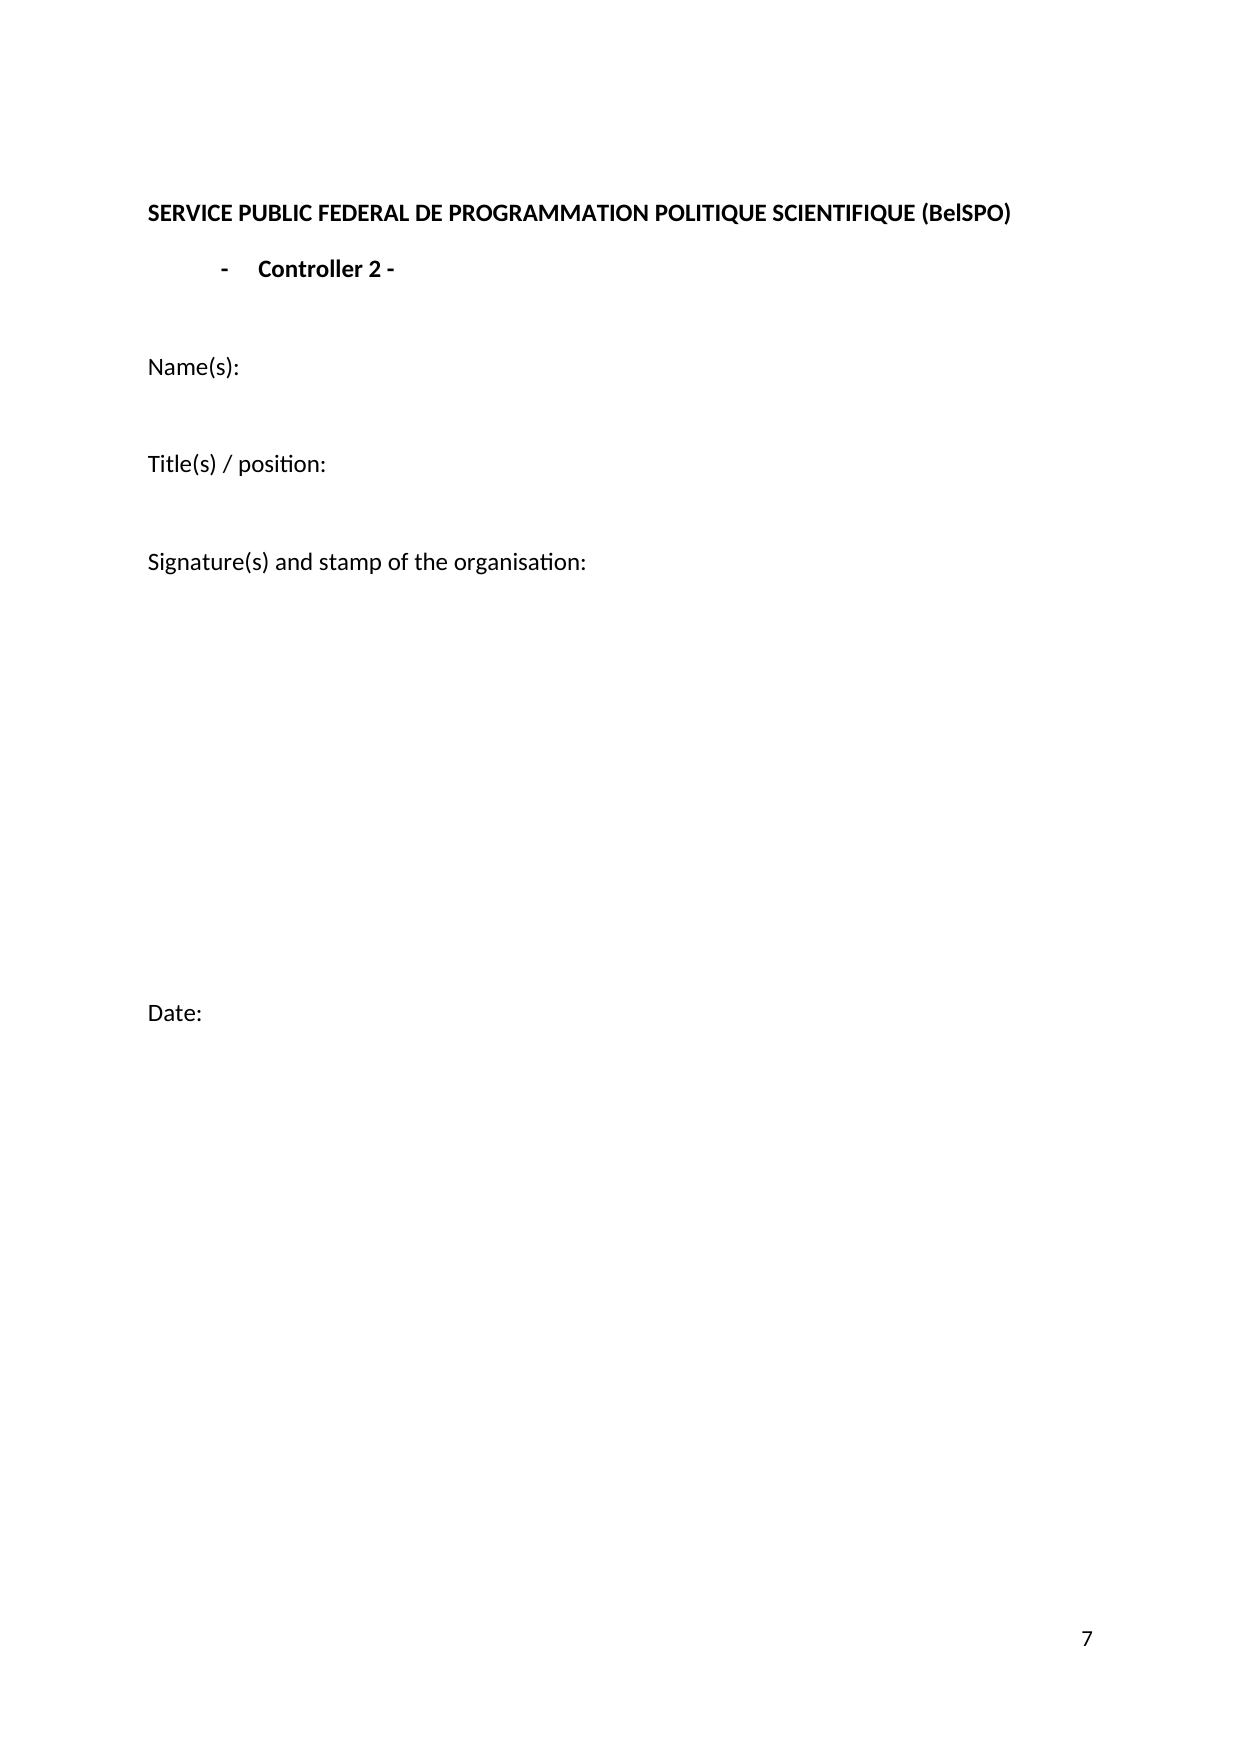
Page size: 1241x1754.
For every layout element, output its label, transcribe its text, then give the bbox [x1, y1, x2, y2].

text Date: [148, 998, 1093, 1028]
text Signature(s) and stamp of the organisation: [148, 546, 1093, 576]
text Title(s) / position: [148, 448, 1093, 479]
text SERVICE PUBLIC FEDERAL DE PROGRAMMATION POLITIQUE SCIENTIFIQUE (BelSPO) [148, 198, 1093, 228]
text Name(s): [148, 351, 1093, 381]
list Controller 2 - [221, 253, 1093, 284]
